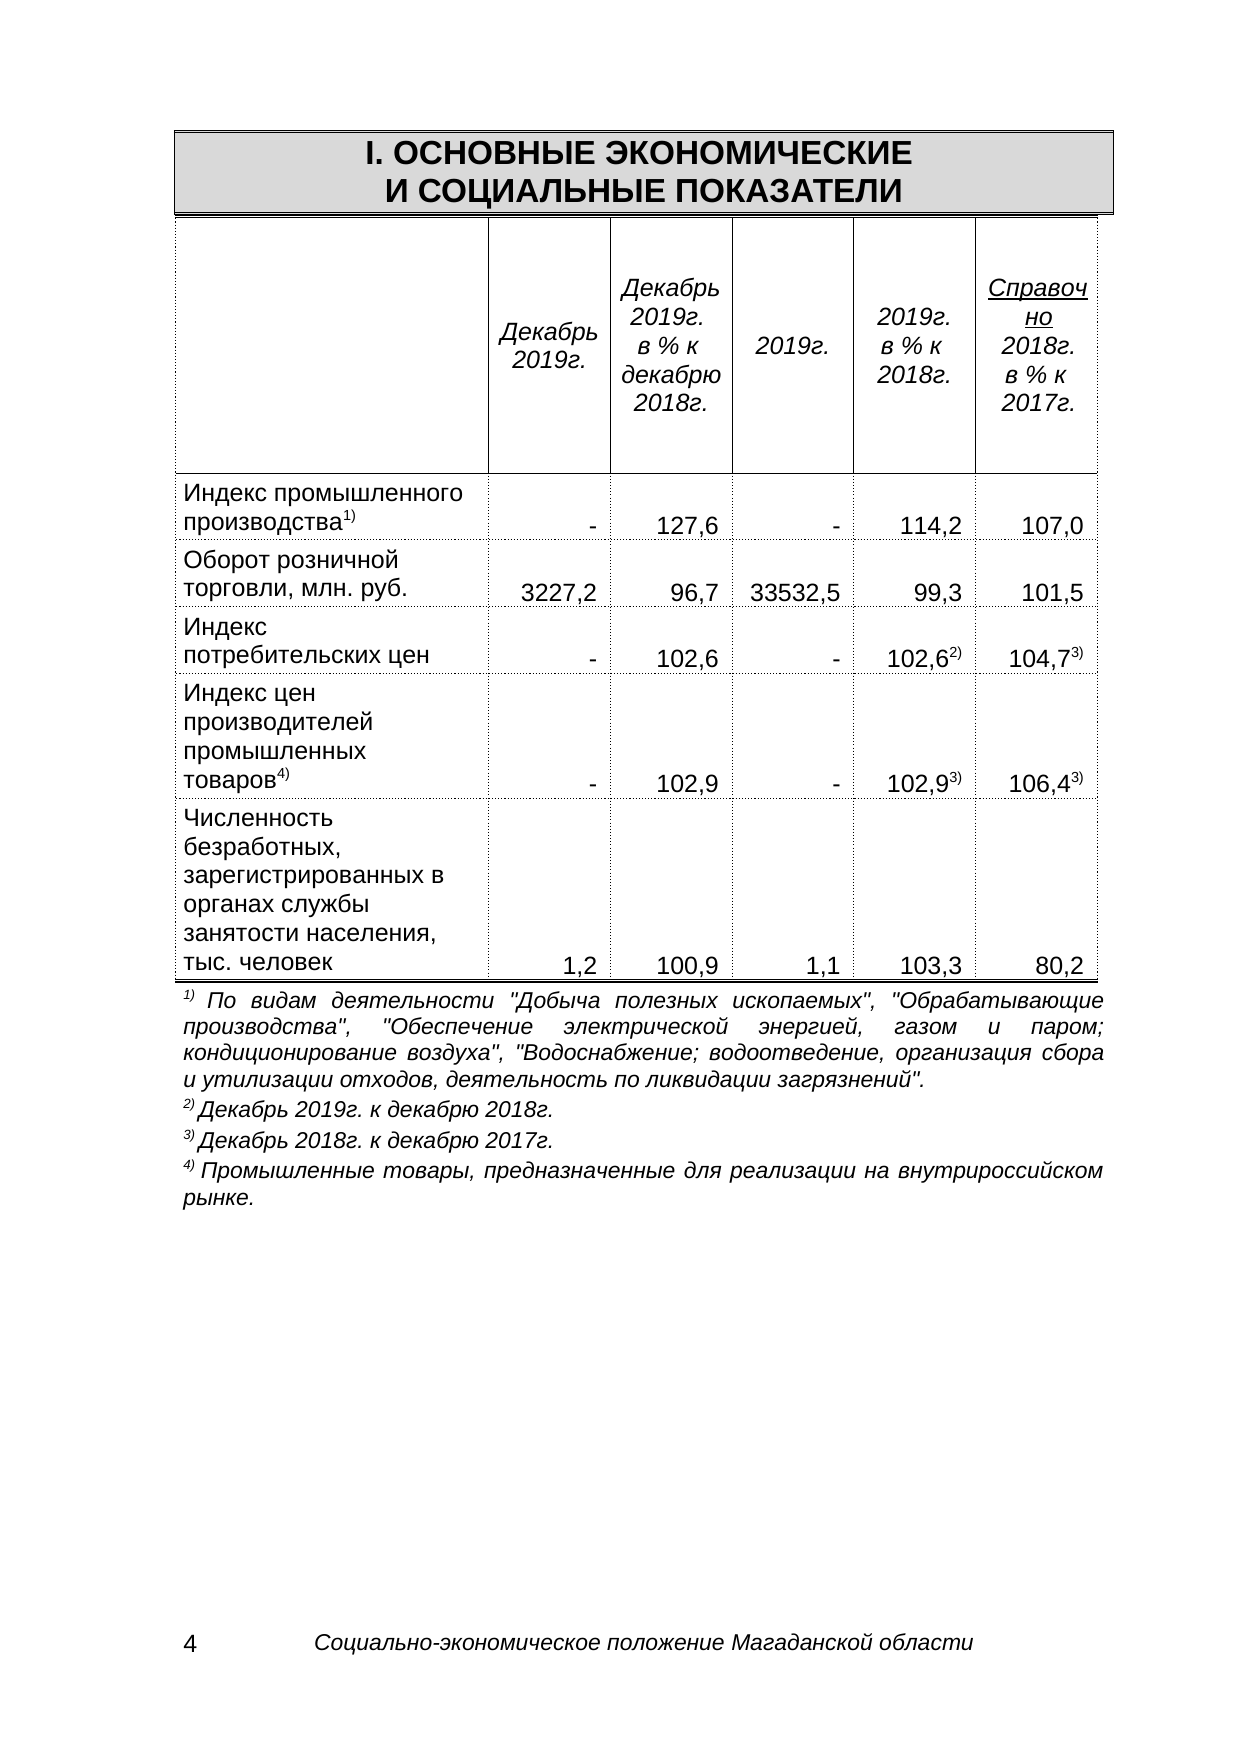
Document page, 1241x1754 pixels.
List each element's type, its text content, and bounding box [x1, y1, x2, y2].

text 3) Декабрь 2018г. к декабрю 2017г. [183, 1127, 1104, 1153]
table_cell 100,9 [610, 798, 732, 979]
table_cell - [732, 474, 854, 539]
text 4) Промышленные товары, предназначенные для реализации на внутрироссийском рынке. [183, 1157, 1104, 1210]
table_cell - [489, 606, 610, 673]
table_cell 102,93) [854, 673, 975, 797]
table_cell 104,73) [975, 606, 1097, 673]
table_cell 80,2 [975, 798, 1097, 979]
table_cell 1,2 [489, 798, 610, 979]
subtitle I. ОСНОВНЫЕ ЭКОНОМИЧЕСКИЕ И СОЦИАЛЬНЫЕ ПОКАЗАТЕЛИ [175, 133, 1113, 212]
table_header [176, 218, 488, 472]
table_cell 114,2 [854, 474, 975, 539]
table_cell - [489, 673, 610, 797]
table_cell 106,43) [975, 673, 1097, 797]
table_cell Индекс потребительских цен [176, 606, 489, 673]
table_header 2019г. в % к 2018г. [854, 218, 975, 472]
table_cell 99,3 [854, 539, 975, 606]
table_cell - [489, 474, 610, 539]
table_header Декабрь 2019г. [489, 218, 610, 472]
table_cell 96,7 [610, 539, 732, 606]
table_cell 107,0 [975, 474, 1097, 539]
text 1) По видам деятельности "Добыча полезных ископаемых", "Обрабатывающие производства", "Обеспечение электрической энергией, газом и паром; кондиционирование воздуха", "Водоснабжение; водоотведение, организация сбора и утилизации отходов, деятельность по ликвидации загрязнений". [183, 987, 1104, 1092]
table_cell 3227,2 [489, 539, 610, 606]
table_cell 102,9 [610, 673, 732, 797]
table_header Справочно 2018г. в % к 2017г. [976, 218, 1097, 472]
table_cell 1,1 [732, 798, 854, 979]
table_cell - [732, 606, 854, 673]
table_cell 102,6 [610, 606, 732, 673]
table_cell - [732, 673, 854, 797]
table_cell 103,3 [854, 798, 975, 979]
text 2) Декабрь 2019г. к декабрю 2018г. [183, 1096, 1104, 1123]
table_cell 101,5 [975, 539, 1097, 606]
table_cell 102,62) [854, 606, 975, 673]
table_cell Индекс промышленного производства1) [176, 474, 489, 539]
table_header Декабрь 2019г. в % к декабрю 2018г. [611, 218, 732, 472]
table_header 2019г. [733, 218, 853, 472]
table_cell 127,6 [610, 474, 732, 539]
table_cell Индекс цен производителей промышленных товаров4) [176, 673, 489, 797]
table_cell Оборот розничной торговли, млн. руб. [176, 539, 489, 606]
table_cell Численность безработных, зарегистрированных в органах службы занятости населения, тыс. человек [176, 798, 489, 979]
table_cell 33532,5 [732, 539, 854, 606]
